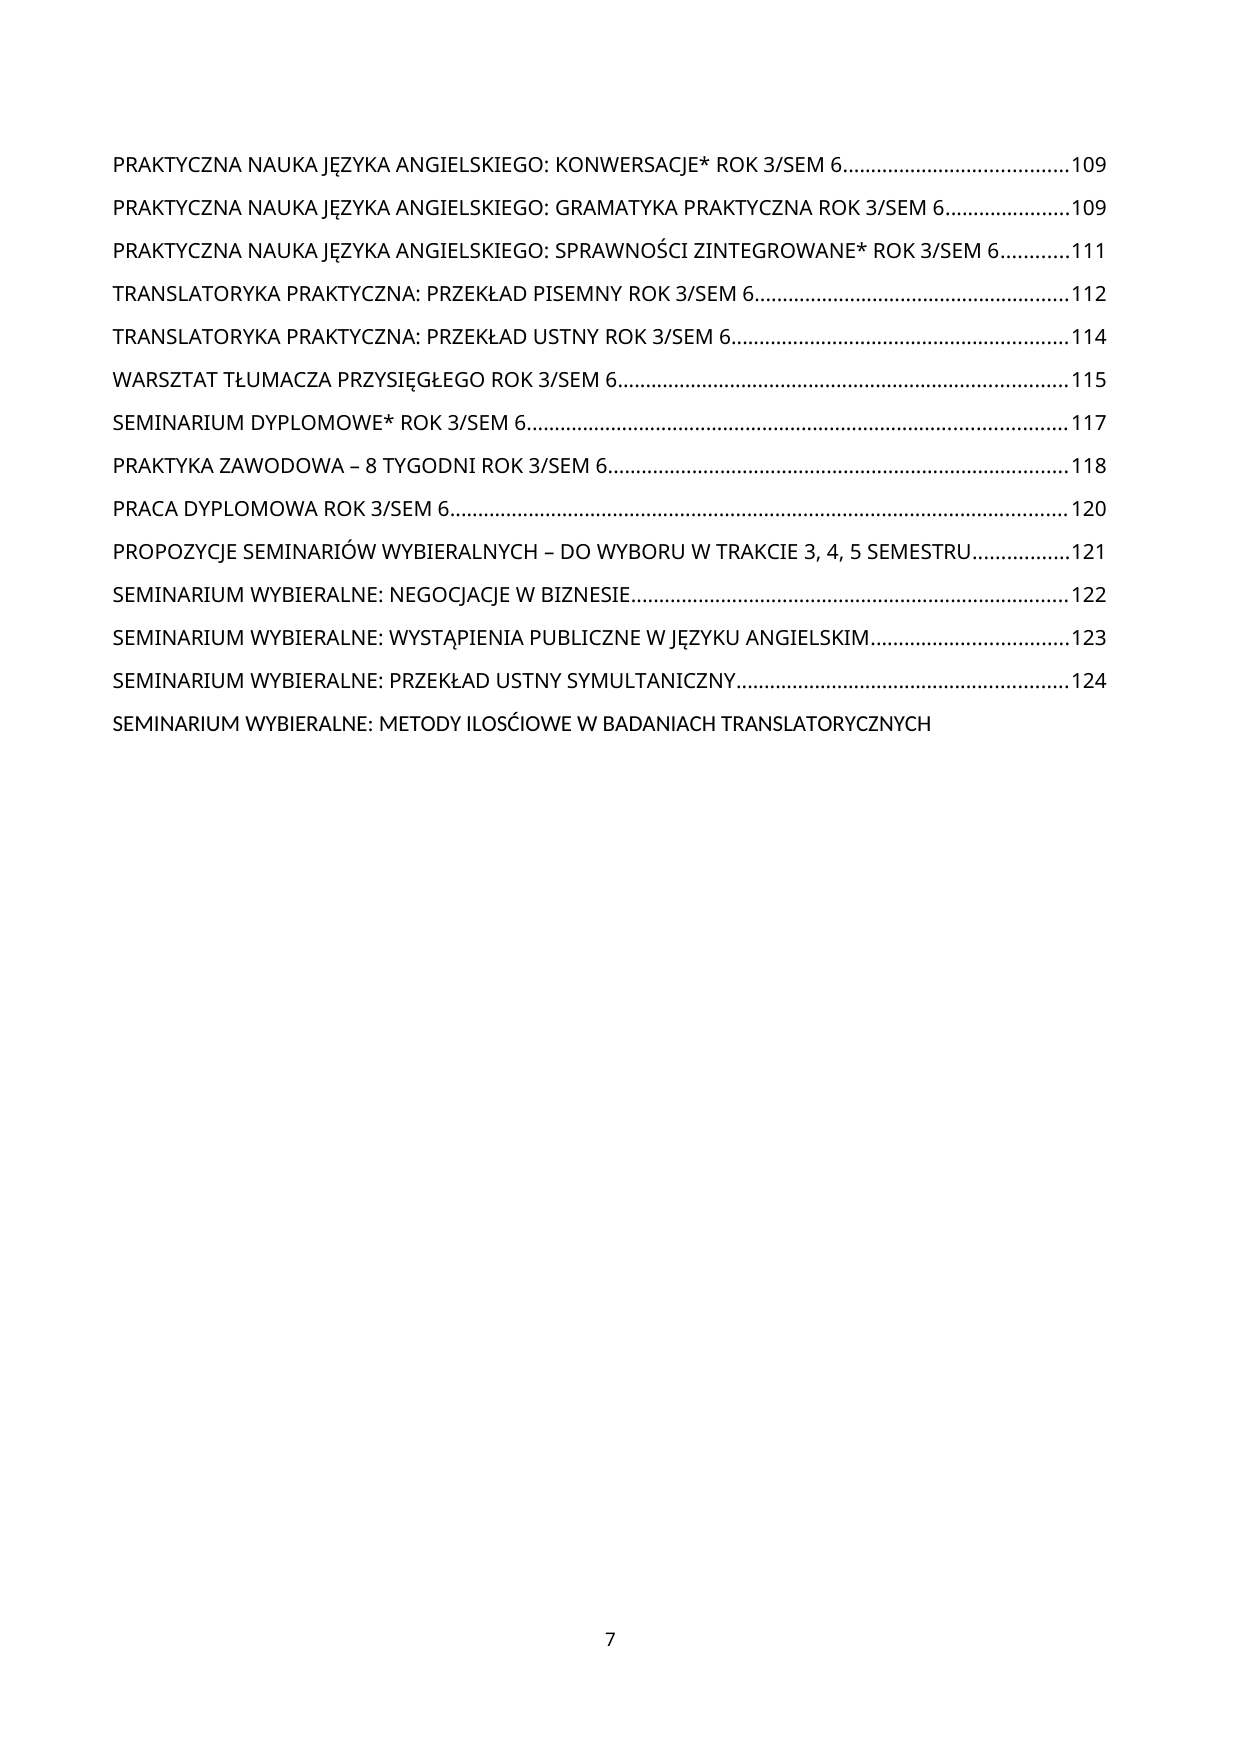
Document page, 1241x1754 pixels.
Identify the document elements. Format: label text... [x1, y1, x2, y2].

text PROPOZYCJE SEMINARIÓW WYBIERALNYCH – DO WYBORU W TRAKCIE 3, 4, 5 SEMESTRU 121 [112, 537, 1107, 566]
text PRAKTYCZNA NAUKA JĘZYKA ANGIELSKIEGO: GRAMATYKA PRAKTYCZNA ROK 3/SEM 6 109 [112, 193, 1107, 221]
text SEMINARIUM WYBIERALNE: PRZEKŁAD USTNY SYMULTANICZNY 124 [112, 666, 1107, 695]
text TRANSLATORYKA PRAKTYCZNA: PRZEKŁAD PISEMNY ROK 3/SEM 6 112 [112, 279, 1107, 307]
text SEMINARIUM WYBIERALNE: WYSTĄPIENIA PUBLICZNE W JĘZYKU ANGIELSKIM 123 [112, 623, 1107, 652]
text SEMINARIUM WYBIERALNE: NEGOCJACJE W BIZNESIE 122 [112, 580, 1107, 609]
text SEMINARIUM DYPLOMOWE* ROK 3/SEM 6 117 [112, 408, 1107, 437]
text PRAKTYCZNA NAUKA JĘZYKA ANGIELSKIEGO: SPRAWNOŚCI ZINTEGROWANE* ROK 3/SEM 6 111 [112, 236, 1107, 264]
text PRAKTYKA ZAWODOWA – 8 TYGODNI ROK 3/SEM 6 118 [112, 451, 1107, 479]
text SEMINARIUM WYBIERALNE: METODY ILOSĆIOWE W BADANIACH TRANSLATORYCZNYCH [112, 709, 1107, 737]
text WARSZTAT TŁUMACZA PRZYSIĘGŁEGO ROK 3/SEM 6 115 [112, 365, 1107, 393]
text PRAKTYCZNA NAUKA JĘZYKA ANGIELSKIEGO: KONWERSACJE* ROK 3/SEM 6 109 [112, 150, 1107, 178]
text PRACA DYPLOMOWA ROK 3/SEM 6 120 [112, 494, 1107, 523]
text TRANSLATORYKA PRAKTYCZNA: PRZEKŁAD USTNY ROK 3/SEM 6 114 [112, 322, 1107, 351]
